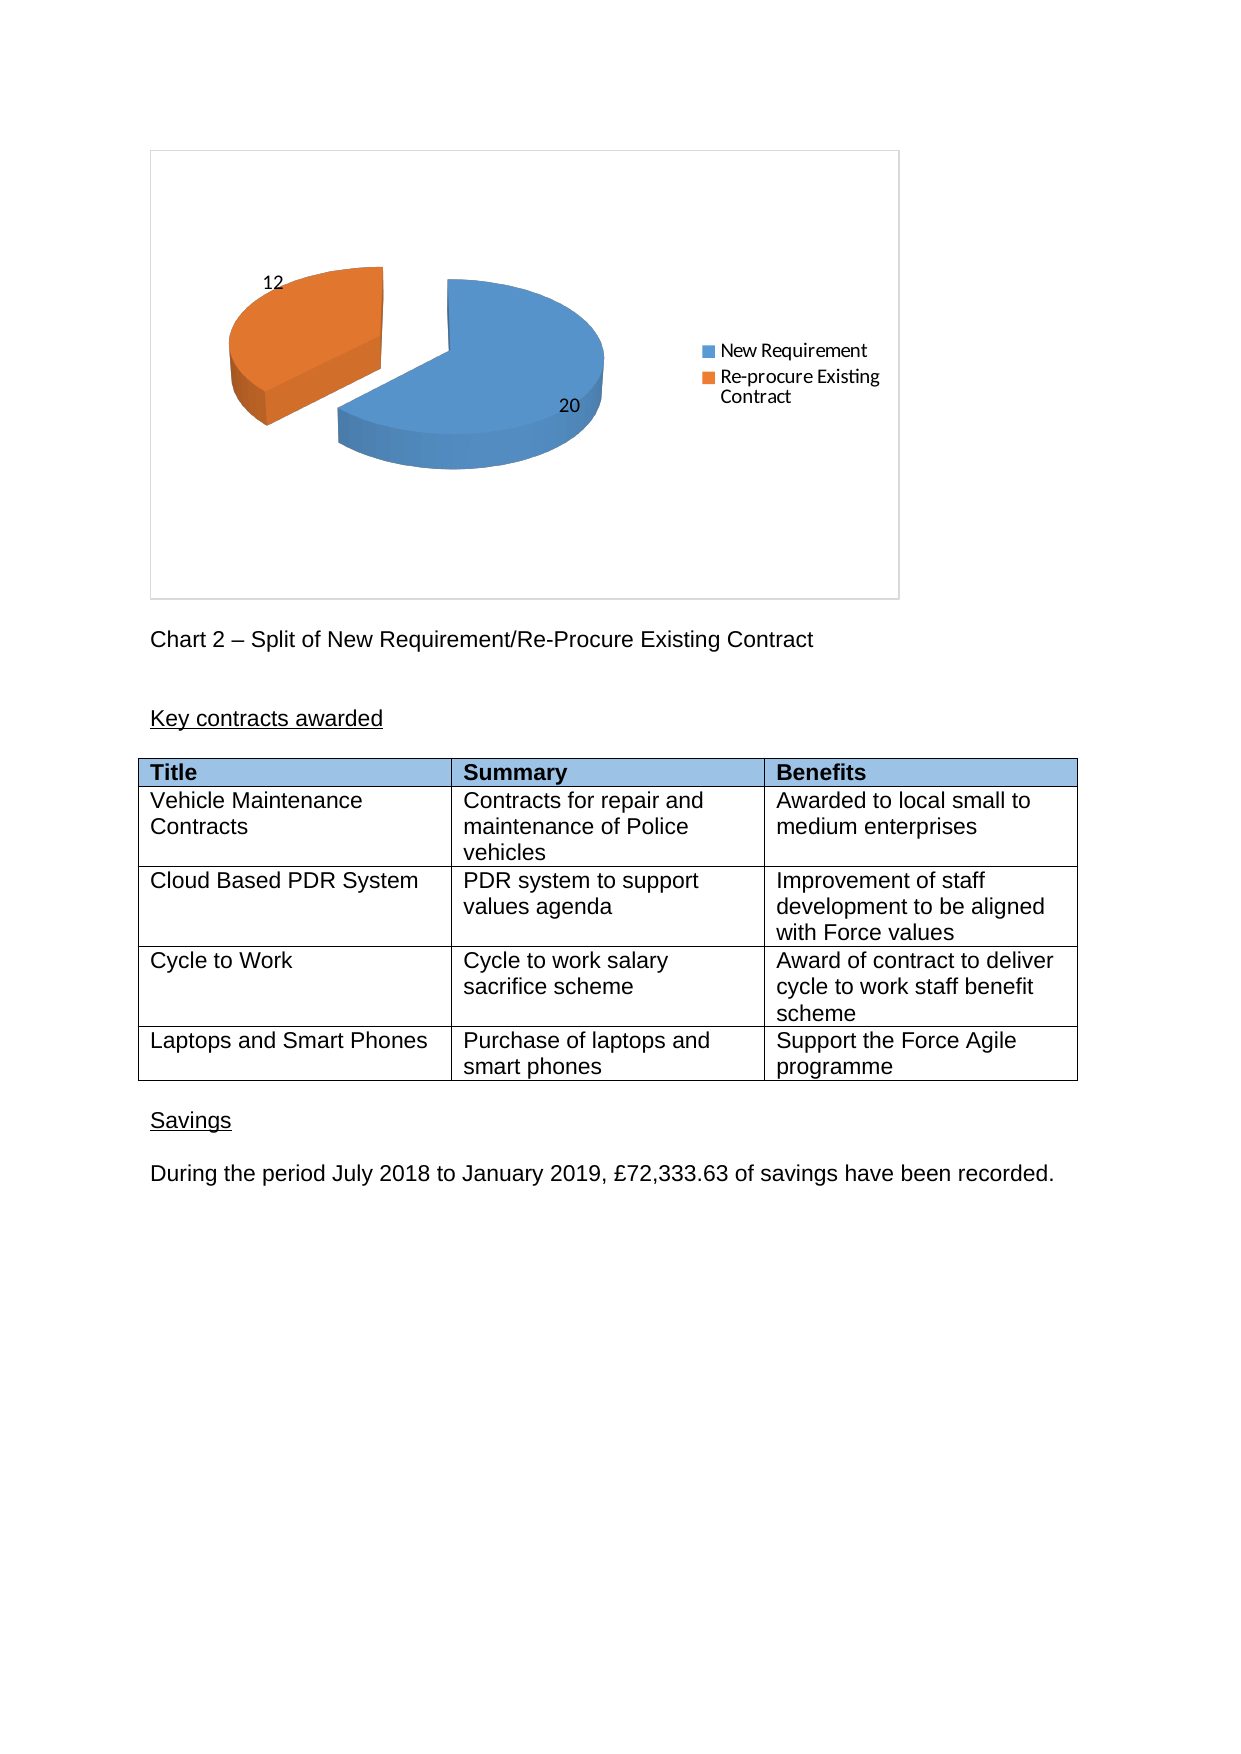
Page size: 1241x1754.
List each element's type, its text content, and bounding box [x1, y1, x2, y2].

table_cell PDR system to support values agenda [452, 867, 764, 946]
table_cell Award of contract to deliver cycle to work staff benefit scheme [765, 947, 1077, 1026]
table_cell Purchase of laptops and smart phones [452, 1027, 764, 1079]
table_cell Improvement of staff development to be aligned with Force values [765, 867, 1077, 946]
table_cell Laptops and Smart Phones [139, 1027, 451, 1079]
table_cell Vehicle Maintenance Contracts [139, 787, 451, 866]
text Key contracts awarded [150, 705, 1090, 732]
table_header Benefits [765, 759, 1077, 786]
table_cell Cycle to work salary sacrifice scheme [452, 947, 764, 1026]
table_cell Contracts for repair and maintenance of Police vehicles [452, 787, 764, 866]
table_cell Cloud Based PDR System [139, 867, 451, 946]
table_cell Cycle to Work [139, 947, 451, 1026]
table_cell Support the Force Agile programme [765, 1027, 1077, 1079]
table_header Title [139, 759, 451, 786]
text During the period July 2018 to January 2019, £72,333.63 of savings have been recorded. [150, 1160, 1090, 1186]
table_header Summary [452, 759, 764, 786]
text Chart 2 – Split of New Requirement/Re-Procure Existing Contract [150, 626, 1090, 653]
table_cell Awarded to local small to medium enterprises [765, 787, 1077, 866]
text Savings [150, 1107, 1090, 1133]
